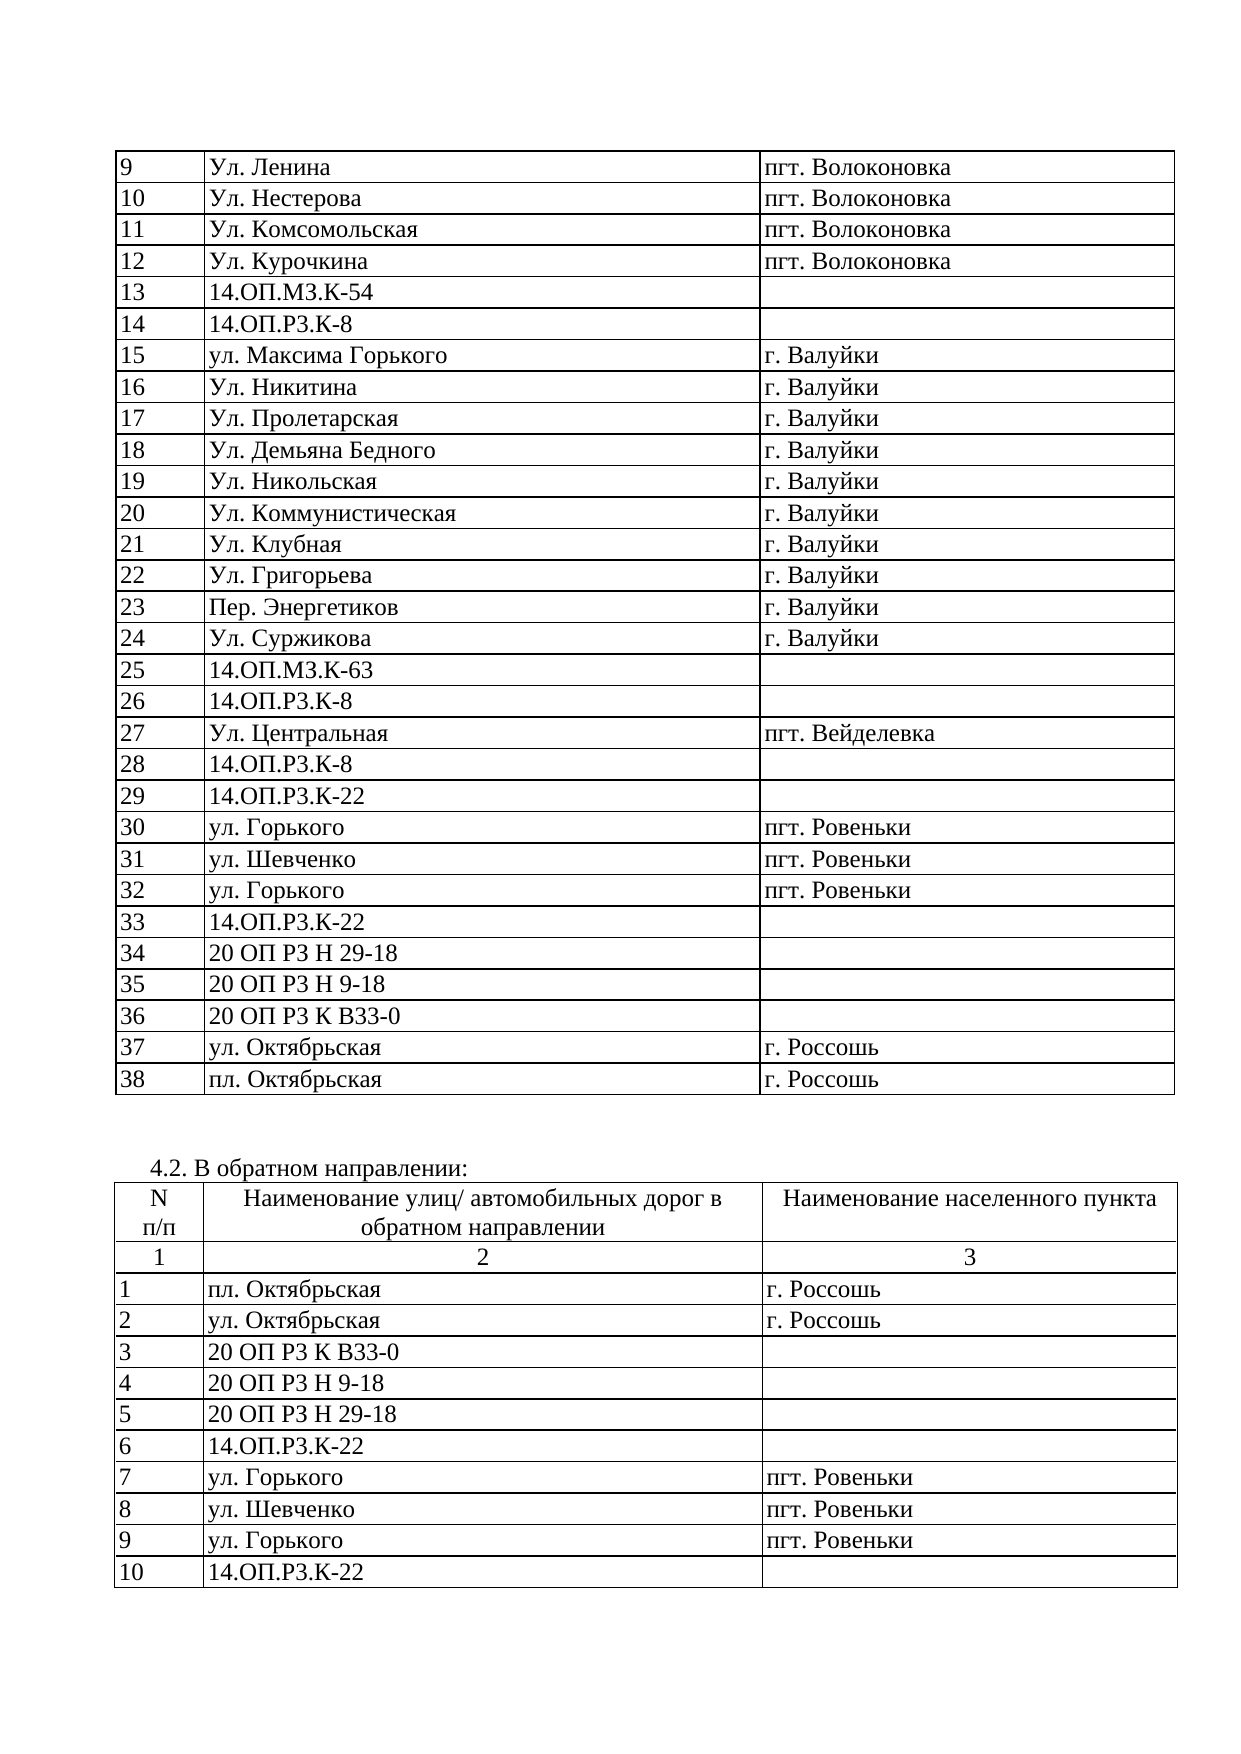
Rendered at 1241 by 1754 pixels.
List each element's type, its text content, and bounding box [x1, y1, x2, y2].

table_cell Ул. Пролетарская [205, 403, 759, 433]
table_cell 14.ОП.Р3.К-22 [205, 907, 759, 936]
table_cell 2 [115, 1305, 203, 1335]
table_cell 14.ОП.МЗ.К-63 [205, 655, 759, 685]
table_cell г. Валуйки [761, 403, 1174, 433]
table_cell [761, 1001, 1174, 1031]
table_cell г. Валуйки [761, 592, 1174, 622]
table_cell пгт. Ровеньки [761, 875, 1174, 905]
table_cell г. Валуйки [761, 435, 1174, 464]
table_cell Ул. Центральная [205, 718, 759, 748]
table_cell 14.ОП.Р3.К-22 [204, 1557, 762, 1587]
table_cell 20 ОП Р3 К В33-0 [205, 1001, 759, 1031]
table_cell 23 [117, 592, 204, 622]
table_cell пгт. Волоконовка [761, 215, 1174, 244]
table_cell 6 [115, 1430, 203, 1461]
table_cell 10 [117, 183, 204, 213]
table_cell 5 [115, 1399, 203, 1429]
table_cell 9 [115, 1525, 203, 1555]
table_cell [763, 1335, 1177, 1366]
table_cell 32 [117, 875, 204, 905]
table_cell г. Россошь [761, 1032, 1174, 1062]
table_cell 21 [117, 529, 204, 559]
table_cell 26 [117, 686, 204, 716]
table_cell 18 [117, 435, 204, 464]
table_header Наименование улиц/ автомобильных дорог в обратном направлении [204, 1183, 762, 1241]
table_cell 22 [117, 561, 204, 590]
table_cell Ул. Коммунистическая [205, 498, 759, 527]
table_cell [763, 1429, 1177, 1461]
table_cell ул. Октябрьская [204, 1305, 762, 1335]
table_cell Ул. Курочкина [205, 246, 759, 276]
table_cell [761, 970, 1174, 999]
table_cell пгт. Волоконовка [761, 152, 1174, 181]
table_cell 28 [117, 749, 204, 779]
table_cell 8 [115, 1493, 203, 1524]
table_cell [761, 938, 1174, 968]
table_cell Ул. Клубная [205, 529, 759, 559]
table_cell 20 ОП РЗ Н 29-18 [204, 1400, 762, 1429]
table_cell 14.ОП.Р3.К-8 [205, 686, 759, 716]
table_cell ул. Октябрьская [205, 1032, 759, 1062]
table_cell Ул. Никитина [205, 372, 759, 402]
table_cell 17 [117, 403, 204, 433]
table_cell 7 [115, 1462, 203, 1492]
table_cell 2 [204, 1242, 762, 1272]
table_cell г. Валуйки [761, 466, 1174, 496]
table_cell 31 [117, 844, 204, 873]
table_cell 34 [117, 938, 204, 968]
table_cell ул. Шевченко [204, 1494, 762, 1524]
table_cell пгт. Вейделевка [761, 718, 1174, 748]
table_cell 20 ОП Р3 Н 9-18 [205, 970, 759, 999]
table_cell Ул. Никольская [205, 466, 759, 496]
table_cell ул. Горького [205, 812, 759, 842]
table_cell г. Валуйки [761, 372, 1174, 402]
table_cell 16 [117, 372, 204, 402]
table_cell ул. Горького [205, 875, 759, 905]
table_cell 20 ОП Р3 К В33-0 [204, 1337, 762, 1366]
table_cell [761, 907, 1174, 936]
table_cell г. Россошь [763, 1304, 1177, 1335]
table_cell 19 [117, 466, 204, 496]
table_cell [761, 309, 1174, 339]
table_cell 3 [763, 1241, 1177, 1272]
table_cell Ул. Ленина [205, 152, 759, 181]
table_cell 36 [117, 1001, 204, 1031]
table_header N п/п [115, 1183, 203, 1241]
table_cell пгт. Ровеньки [763, 1492, 1177, 1524]
table_cell 14.ОП.МЗ.К-54 [205, 277, 759, 307]
table_cell [763, 1398, 1177, 1429]
table_cell ул. Шевченко [205, 844, 759, 873]
table_cell пгт. Волоконовка [761, 246, 1174, 276]
table_cell 1 [115, 1242, 203, 1272]
table_cell [763, 1555, 1177, 1587]
table_cell [761, 277, 1174, 307]
table_cell 9 [117, 152, 204, 181]
table_cell Ул. Демьяна Бедного [205, 435, 759, 464]
table_cell 14.ОП.Р3.К-8 [205, 309, 759, 339]
table_cell [763, 1366, 1177, 1398]
text 4.2. В обратном направлении: [150, 1153, 1090, 1182]
table_cell 27 [117, 718, 204, 748]
table_cell 38 [117, 1064, 204, 1094]
table_cell Ул. Григорьева [205, 561, 759, 590]
table_header Наименование населенного пункта [763, 1183, 1177, 1241]
table_cell пл. Октябрьская [205, 1064, 759, 1094]
table_cell 24 [117, 623, 204, 653]
table_cell 3 [115, 1336, 203, 1366]
table_cell 4 [115, 1368, 203, 1398]
table_cell Пер. Энергетиков [205, 592, 759, 622]
table_cell пгт. Ровеньки [761, 844, 1174, 873]
table_cell ул. Горького [204, 1462, 762, 1492]
table_cell 15 [117, 340, 204, 370]
table_cell г. Россошь [763, 1272, 1177, 1303]
table_cell 1 [115, 1273, 203, 1303]
table_cell 37 [117, 1032, 204, 1062]
table_cell 14.ОП.Р3.К-22 [204, 1431, 762, 1461]
table_cell Ул. Нестерова [205, 183, 759, 213]
table_cell пгт. Ровеньки [763, 1461, 1177, 1492]
table_cell пгт. Волоконовка [761, 183, 1174, 213]
table_cell 29 [117, 781, 204, 811]
table_cell 12 [117, 246, 204, 276]
table_cell ул. Горького [204, 1525, 762, 1555]
table_cell 13 [117, 277, 204, 307]
table_cell 14 [117, 309, 204, 339]
table_cell пгт. Ровеньки [763, 1524, 1177, 1555]
table_cell 14.ОП.Р3.К-8 [205, 749, 759, 779]
table_cell 25 [117, 655, 204, 685]
table_cell [761, 655, 1174, 685]
table_cell г. Валуйки [761, 340, 1174, 370]
table_cell [761, 781, 1174, 811]
table_cell г. Валуйки [761, 529, 1174, 559]
table_cell 20 ОП РЗ Н 29-18 [205, 938, 759, 968]
table_cell [761, 686, 1174, 716]
table_cell [761, 749, 1174, 779]
table_cell пл. Октябрьская [204, 1274, 762, 1303]
table_cell пгт. Ровеньки [761, 812, 1174, 842]
table_cell 11 [117, 215, 204, 244]
table_cell 33 [117, 907, 204, 936]
table_cell 35 [117, 970, 204, 999]
table_cell Ул. Суржикова [205, 623, 759, 653]
table_cell 30 [117, 812, 204, 842]
table_cell 20 ОП Р3 Н 9-18 [204, 1368, 762, 1398]
table_cell 10 [115, 1556, 203, 1587]
table_cell 14.ОП.Р3.К-22 [205, 781, 759, 811]
table_cell г. Валуйки [761, 561, 1174, 590]
table_cell ул. Максима Горького [205, 340, 759, 370]
table_cell г. Валуйки [761, 623, 1174, 653]
table_cell 20 [117, 498, 204, 527]
table_cell г. Россошь [761, 1064, 1174, 1094]
table_cell Ул. Комсомольская [205, 215, 759, 244]
table_cell г. Валуйки [761, 498, 1174, 527]
